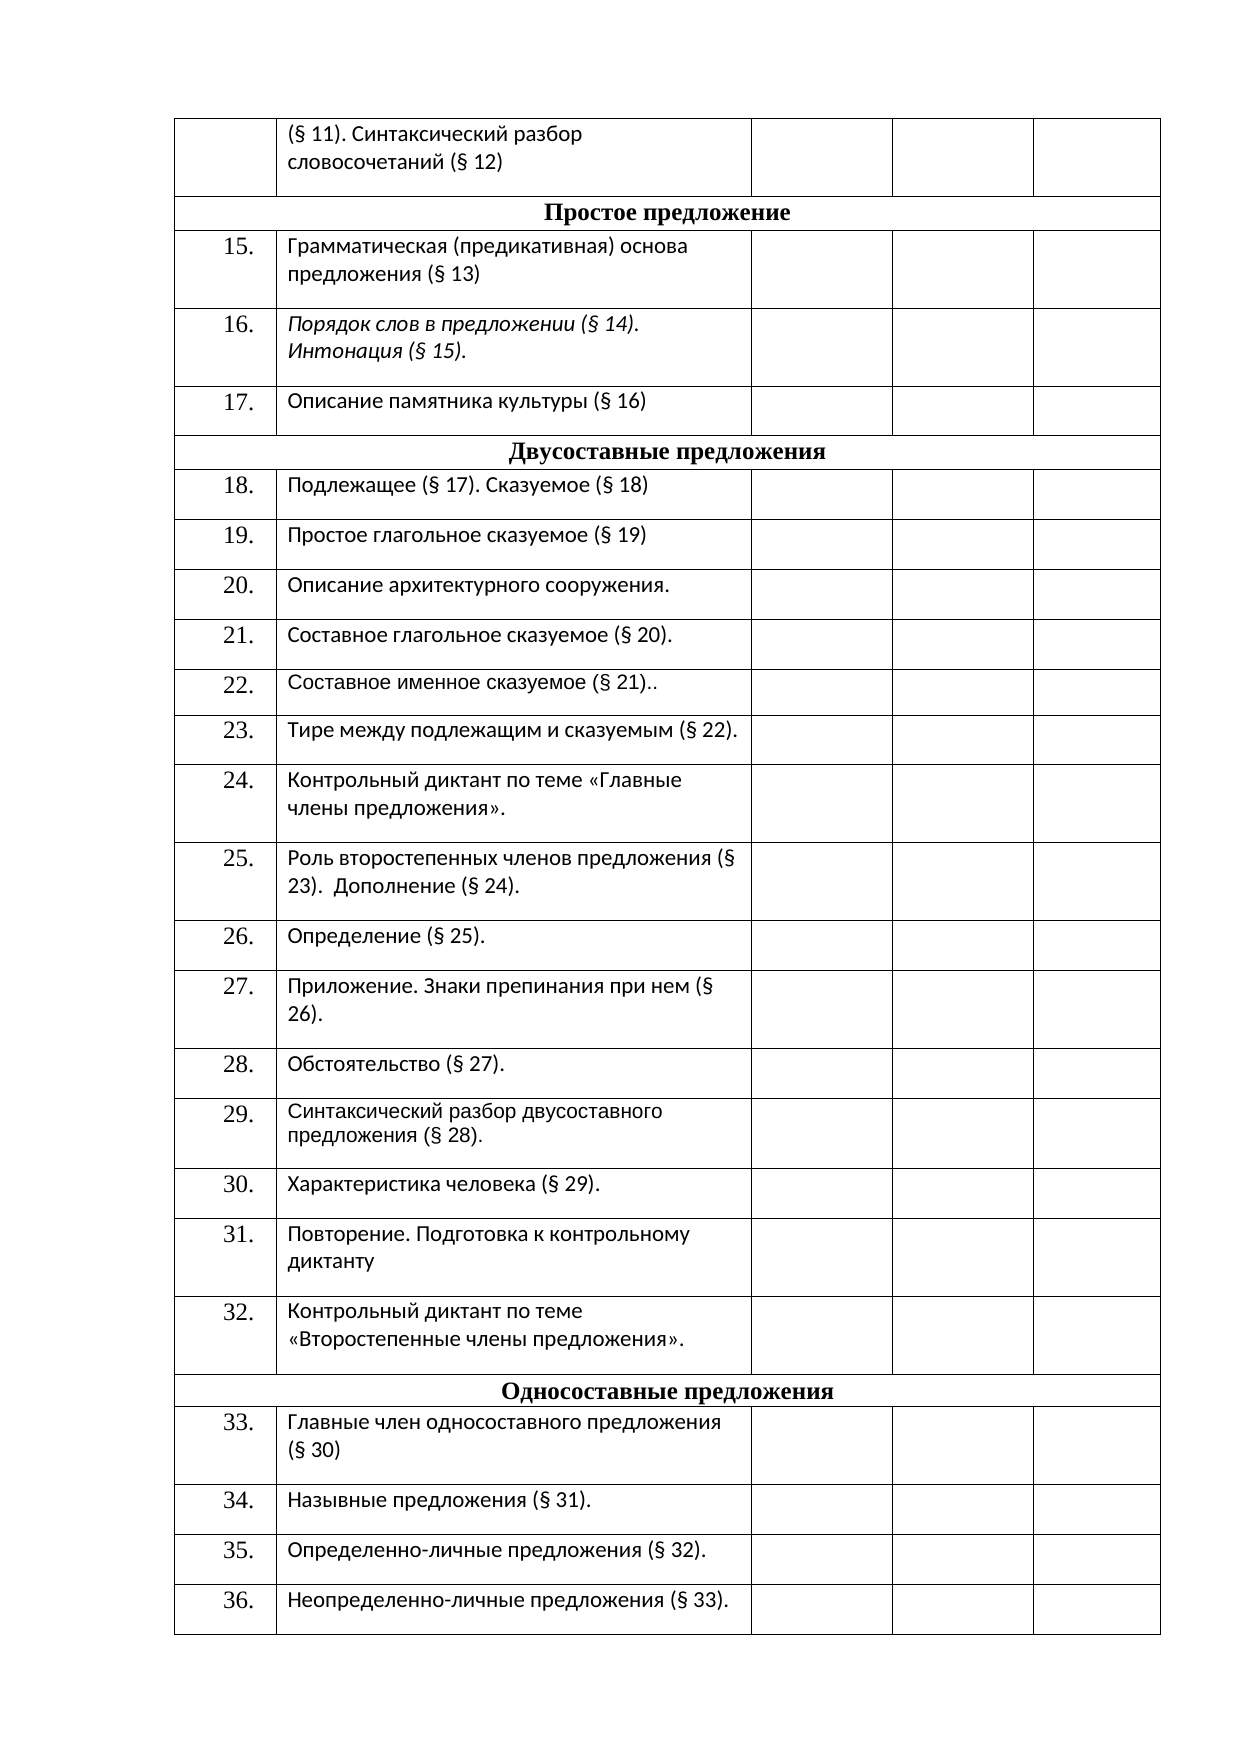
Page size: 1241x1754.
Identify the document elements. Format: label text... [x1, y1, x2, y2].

table_cell Приложение. Знаки препинания при нем (§ 26). [277, 971, 751, 1048]
table_cell [752, 971, 892, 1048]
table_cell Составное глагольное сказуемое (§ 20). [277, 620, 751, 669]
table_cell [1034, 570, 1160, 619]
table_cell Контрольный диктант по теме «Главные члены предложения». [277, 765, 751, 842]
table_cell [175, 716, 276, 764]
table_cell [752, 1099, 892, 1168]
table_cell [752, 921, 892, 970]
table_cell [893, 231, 1033, 308]
table_cell Определение (§ 25). [277, 921, 751, 970]
table_cell Описание архитектурного сооружения. [277, 570, 751, 619]
table_cell [175, 1535, 276, 1584]
table_cell Характеристика человека (§ 29). [277, 1169, 751, 1218]
table_cell [893, 620, 1033, 669]
table_cell [1034, 1169, 1160, 1218]
table_cell [752, 309, 892, 386]
table_cell [1034, 971, 1160, 1048]
table_cell [752, 470, 892, 519]
table_cell Односоставные предложения [175, 1375, 1160, 1406]
table_cell [893, 387, 1033, 435]
table_cell [1034, 716, 1160, 764]
table_cell Простое глагольное сказуемое (§ 19) [277, 520, 751, 569]
table_cell [1034, 1099, 1160, 1168]
table_cell [752, 231, 892, 308]
table_cell [752, 843, 892, 920]
table_cell Двусоставные предложения [175, 436, 1160, 469]
table_cell [752, 670, 892, 714]
table_cell [175, 1585, 276, 1634]
table_cell Неопределенно-личные предложения (§ 33). [277, 1585, 751, 1634]
table_cell Роль второстепенных членов предложения (§ 23). Дополнение (§ 24). [277, 843, 751, 920]
table_cell [752, 1169, 892, 1218]
table_cell [893, 1219, 1033, 1296]
table_cell [1034, 1407, 1160, 1484]
table_cell [175, 765, 276, 842]
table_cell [277, 119, 751, 196]
table_cell [893, 1169, 1033, 1218]
table_cell [175, 231, 276, 308]
table_cell [752, 119, 892, 196]
table_cell [175, 1099, 276, 1168]
table_cell [1034, 620, 1160, 669]
table_cell [893, 1485, 1033, 1534]
table_cell [893, 1099, 1033, 1168]
table_cell [893, 1585, 1033, 1634]
table_cell [1034, 231, 1160, 308]
table_cell [1034, 1535, 1160, 1584]
table_cell [1034, 1219, 1160, 1296]
table_cell [893, 119, 1033, 196]
table_cell [893, 765, 1033, 842]
table_cell [752, 1297, 892, 1373]
table_cell [893, 520, 1033, 569]
table_cell [752, 716, 892, 764]
table_cell [752, 1407, 892, 1484]
table_cell [175, 1049, 276, 1098]
table_cell Тире между подлежащим и сказуемым (§ 22). [277, 716, 751, 764]
table_cell [752, 1535, 892, 1584]
table_cell [175, 309, 276, 386]
table_cell [1034, 1297, 1160, 1373]
table_cell [752, 1049, 892, 1098]
table_cell [893, 716, 1033, 764]
table_cell [893, 670, 1033, 714]
table_cell [175, 387, 276, 435]
table_cell Описание памятника культуры (§ 16) [277, 387, 751, 435]
table_cell [1034, 1049, 1160, 1098]
table_cell [752, 765, 892, 842]
table_cell [893, 1407, 1033, 1484]
table_cell [1034, 1485, 1160, 1534]
table_cell [893, 1297, 1033, 1373]
table_cell [752, 1485, 892, 1534]
table_cell [1034, 765, 1160, 842]
table_cell [1034, 520, 1160, 569]
table_cell [175, 119, 276, 196]
table_cell [175, 921, 276, 970]
table_cell Подлежащее (§ 17). Сказуемое (§ 18) [277, 470, 751, 519]
table_cell [1034, 1585, 1160, 1634]
table_cell Синтаксический разбор двусоставного предложения (§ 28). [277, 1099, 751, 1168]
table_cell [175, 1169, 276, 1218]
table_cell [1034, 387, 1160, 435]
table_cell Главные член односоставного предложения (§ 30) [277, 1407, 751, 1484]
table_cell [1034, 921, 1160, 970]
table_cell [893, 1049, 1033, 1098]
table_cell [752, 1219, 892, 1296]
table_cell [752, 520, 892, 569]
table_cell [893, 309, 1033, 386]
table_cell [752, 570, 892, 619]
table_cell [175, 620, 276, 669]
table_cell [1034, 470, 1160, 519]
table_cell [752, 1585, 892, 1634]
table_cell [1034, 843, 1160, 920]
table_cell [1034, 670, 1160, 714]
table_cell [893, 971, 1033, 1048]
table_cell [1034, 309, 1160, 386]
table_cell Определенно-личные предложения (§ 32). [277, 1535, 751, 1584]
table_cell [1034, 119, 1160, 196]
table_cell Обстоятельство (§ 27). [277, 1049, 751, 1098]
table_cell [752, 387, 892, 435]
table_cell [893, 1535, 1033, 1584]
table_cell [175, 1485, 276, 1534]
table_cell [752, 620, 892, 669]
table_cell [175, 670, 276, 714]
table_cell [175, 843, 276, 920]
table_cell [175, 1297, 276, 1373]
table_cell Грамматическая (предикативная) основа предложения (§ 13) [277, 231, 751, 308]
table_cell [175, 470, 276, 519]
table_cell [175, 520, 276, 569]
table_cell [175, 570, 276, 619]
table_cell Простое предложение [175, 197, 1160, 230]
table_cell [893, 570, 1033, 619]
table_cell Повторение. Подготовка к контрольному диктанту [277, 1219, 751, 1296]
table_cell Назывные предложения (§ 31). [277, 1485, 751, 1534]
table_cell [175, 971, 276, 1048]
table_cell Контрольный диктант по теме «Второстепенные члены предложения». [277, 1297, 751, 1373]
table_cell [893, 921, 1033, 970]
table_cell [893, 470, 1033, 519]
table_cell [175, 1219, 276, 1296]
table_cell [175, 1407, 276, 1484]
table_cell [893, 843, 1033, 920]
table_cell Порядок слов в предложении (§ 14). Интонация (§ 15). [277, 309, 751, 386]
table_cell Составное именное сказуемое (§ 21).. [277, 670, 751, 714]
